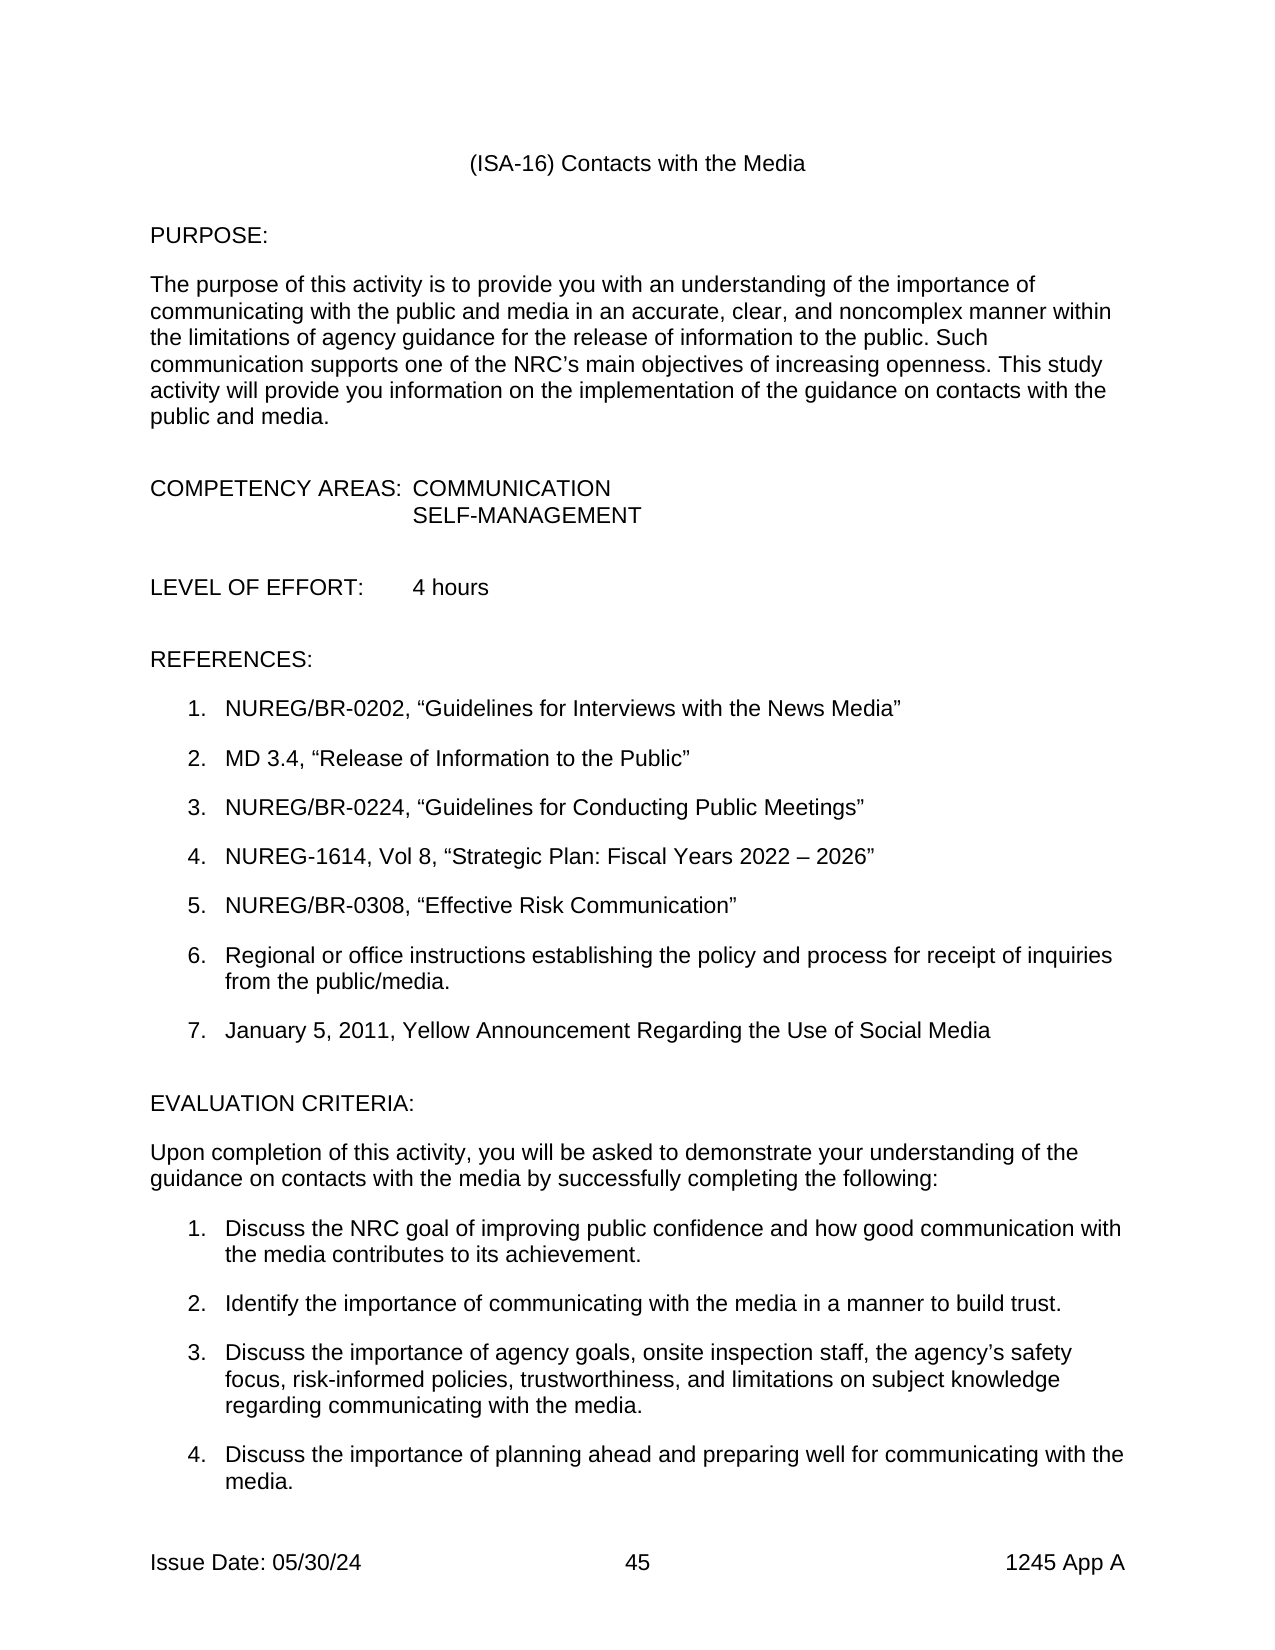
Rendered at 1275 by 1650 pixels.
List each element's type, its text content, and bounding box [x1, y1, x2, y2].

list NUREG-1614, Vol 8, “Strategic Plan: Fiscal Years 2022 – 2026” [187, 843, 1125, 869]
list Discuss the importance of agency goals, onsite inspection staff, the agency’s safety focus, risk-informed policies, trustworthiness, and limitations on subject knowledge regarding communicating with the media. [187, 1339, 1125, 1418]
list Discuss the importance of planning ahead and preparing well for communicating with the media. [187, 1441, 1125, 1494]
list Regional or office instructions establishing the policy and process for receipt of inquiries from the public/media. [187, 942, 1125, 994]
subtitle LEVEL OF EFFORT: 4 hours [150, 574, 1125, 600]
list January 5, 2011, Yellow Announcement Regarding the Use of Social Media [187, 1017, 1125, 1044]
subtitle PURPOSE: [150, 222, 1125, 248]
subtitle COMPETENCY AREAS: COMMUNICATION SELF-MANAGEMENT [150, 475, 1125, 528]
subtitle EVALUATION CRITERIA: [150, 1089, 1125, 1116]
list Discuss the NRC goal of improving public confidence and how good communication with the media contributes to its achievement. [187, 1214, 1125, 1267]
list NUREG/BR-0224, “Guidelines for Conducting Public Meetings” [187, 794, 1125, 820]
list NUREG/BR-0202, “Guidelines for Interviews with the News Media” [187, 695, 1125, 722]
text Upon completion of this activity, you will be asked to demonstrate your understanding of the guidance on contacts with the media by successfully completing the following: [150, 1139, 1125, 1192]
subtitle REFERENCES: [150, 646, 1125, 672]
text The purpose of this activity is to provide you with an understanding of the importance of communicating with the public and media in an accurate, clear, and noncomplex manner within the limitations of agency guidance for the release of information to the public. Such communication supports one of the NRC’s main objectives of increasing openness. This study activity will provide you information on the implementation of the guidance on contacts with the public and media. [150, 271, 1125, 429]
list MD 3.4, “Release of Information to the Public” [187, 745, 1125, 771]
list NUREG/BR-0308, “Effective Risk Communication” [187, 892, 1125, 919]
list Identify the importance of communicating with the media in a manner to build trust. [187, 1290, 1125, 1316]
text (ISA-16) Contacts with the Media [150, 150, 1125, 176]
